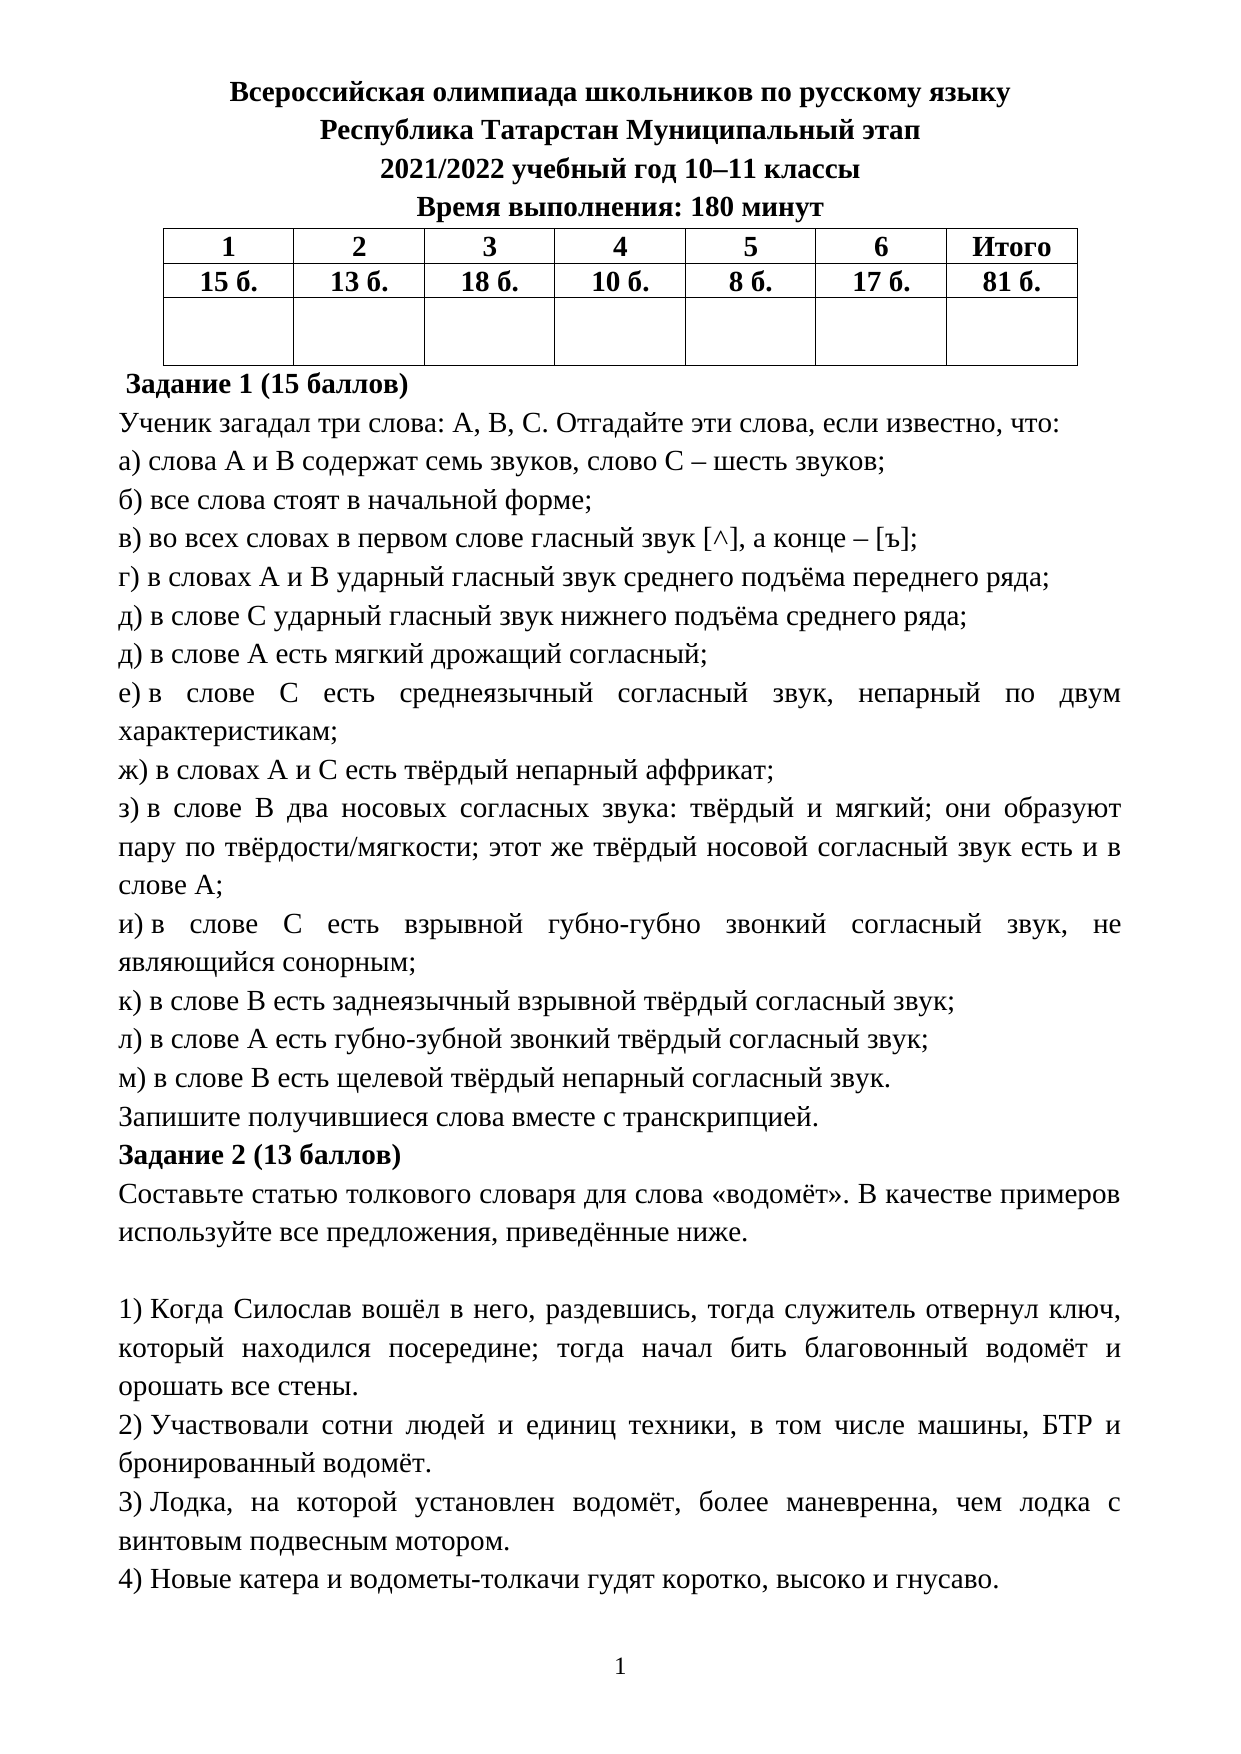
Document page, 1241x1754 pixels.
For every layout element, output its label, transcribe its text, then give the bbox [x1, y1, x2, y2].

text 2021/2022 учебный год 10–11 классы [118, 151, 1122, 184]
table_cell 13 б. [294, 264, 424, 297]
table_cell 10 б. [555, 264, 685, 297]
table_cell [425, 298, 554, 365]
table_cell [947, 298, 1077, 365]
table_header 4 [555, 229, 685, 263]
text Задание 1 (15 баллов) [118, 366, 1122, 400]
table_header Итого [947, 229, 1077, 263]
table_cell 18 б. [425, 264, 554, 297]
text Республика Татарстан Муниципальный этап [118, 112, 1122, 146]
text к) в слове В есть заднеязычный взрывной твёрдый согласный звук; [118, 983, 1122, 1017]
table_header 2 [294, 229, 424, 263]
table_cell 81 б. [947, 264, 1077, 297]
text Ученик загадал три слова: А, В, С. Отгадайте эти слова, если известно, что: [118, 405, 1122, 438]
text м) в слове В есть щелевой твёрдый непарный согласный звук. [118, 1060, 1122, 1094]
text Время выполнения: 180 минут [118, 189, 1122, 223]
text ж) в словах А и С есть твёрдый непарный аффрикат; [118, 752, 1122, 785]
table_cell [686, 298, 815, 365]
table_cell [816, 298, 946, 365]
text 1) Когда Силослав вошёл в него, раздевшись, тогда служитель отвернул ключ, который находился посередине; тогда начал бить благовонный водомёт и орошать все стены. [118, 1291, 1122, 1402]
text а) слова А и В содержат семь звуков, слово С – шесть звуков; [118, 443, 1122, 477]
text л) в слове А есть губно-зубной звонкий твёрдый согласный звук; [118, 1022, 1122, 1055]
table_header 1 [164, 229, 293, 263]
text 2) Участвовали сотни людей и единиц техники, в том числе машины, БТР и бронированный водомёт. [118, 1407, 1122, 1479]
text б) все слова стоят в начальной форме; [118, 482, 1122, 516]
table_header 3 [425, 229, 554, 263]
table_cell 8 б. [686, 264, 815, 297]
table_cell 17 б. [816, 264, 946, 297]
text з) в слове В два носовых согласных звука: твёрдый и мягкий; они образуют пару по твёрдости/мягкости; этот же твёрдый носовой согласный звук есть и в слове А; [118, 790, 1122, 901]
text Задание 2 (13 баллов) [118, 1137, 1122, 1171]
text д) в слове С ударный гласный звук нижнего подъёма среднего ряда; [118, 598, 1122, 631]
table_header 6 [816, 229, 946, 263]
text 3) Лодка, на которой установлен водомёт, более маневренна, чем лодка с винтовым подвесным мотором. [118, 1484, 1122, 1556]
text е) в слове С есть среднеязычный согласный звук, непарный по двум характеристикам; [118, 675, 1122, 747]
text и) в слове С есть взрывной губно-губно звонкий согласный звук, не являющийся сонорным; [118, 906, 1122, 978]
text Запишите получившиеся слова вместе с транскрипцией. [118, 1099, 1122, 1132]
text 4) Новые катера и водометы-толкачи гудят коротко, высоко и гнусаво. [118, 1561, 1122, 1595]
text Составьте статью толкового словаря для слова «водомёт». В качестве примеров используйте все предложения, приведённые ниже. [118, 1176, 1122, 1248]
text Всероссийская олимпиада школьников по русскому языку [118, 74, 1122, 107]
text г) в словах А и В ударный гласный звук среднего подъёма переднего ряда; [118, 559, 1122, 593]
table_header 5 [686, 229, 815, 263]
text д) в слове А есть мягкий дрожащий согласный; [118, 636, 1122, 670]
table_cell 15 б. [164, 264, 293, 297]
table_cell [164, 298, 293, 365]
text в) во всех словах в первом слове гласный звук [˄], а конце – [ъ]; [118, 521, 1122, 554]
table_cell [555, 298, 685, 365]
table_cell [294, 298, 424, 365]
